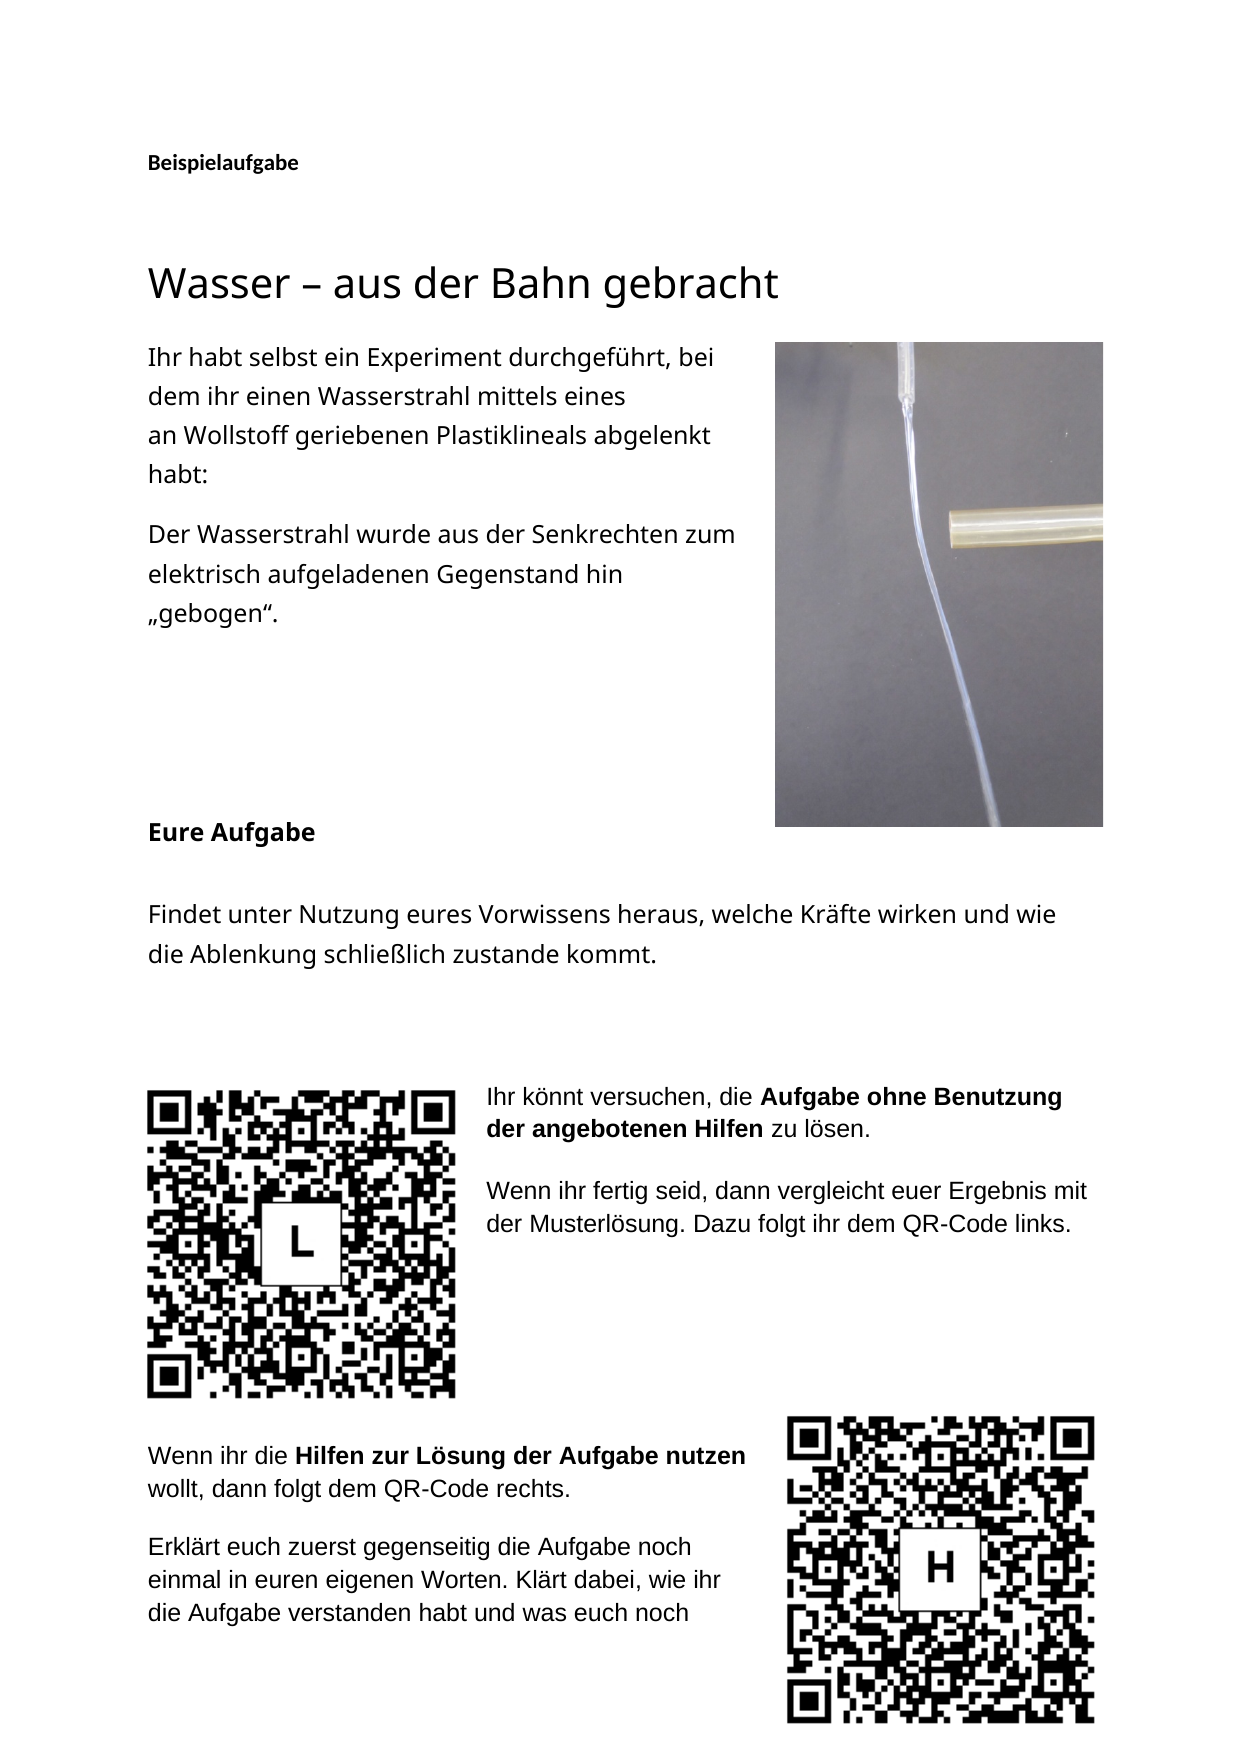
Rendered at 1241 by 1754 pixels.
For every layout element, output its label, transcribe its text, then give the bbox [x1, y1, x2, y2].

picture [775, 1404, 1107, 1736]
text Ihr habt selbst ein Experiment durchgeführt, bei dem ihr einen Wasserstrahl mittels eines an Wollstoff geriebenen Plastiklineals abgelenkt habt: [148, 340, 1093, 491]
text Ihr könnt versuchen, die Aufgabe ohne Benutzung der angebotenen Hilfen zu lösen. Wenn ihr fertig seid, dann vergleicht euer Ergebnis mit der Musterlösung. Dazu folgt ihr dem QR-Code links. [468, 1081, 1093, 1238]
picture [135, 1078, 468, 1411]
text Wasser – aus der Bahn gebracht [148, 254, 1093, 310]
text Wenn ihr die Hilfen zur Lösung der Aufgabe nutzen wollt, dann folgt dem QR-Code rechts. [148, 1441, 775, 1503]
text Eure Aufgabe [148, 814, 1093, 876]
text Der Wasserstrahl wurde aus der Senkrechten zum elektrisch aufgeladenen Gegenstand hin „gebogen“. [148, 517, 775, 629]
text Findet unter Nutzung eures Vorwissens heraus, welche Kräfte wirken und wie die Ablenkung schließlich zustande kommt. [148, 897, 1093, 970]
picture [775, 342, 1104, 827]
text Beispielaufgabe [148, 148, 1093, 176]
